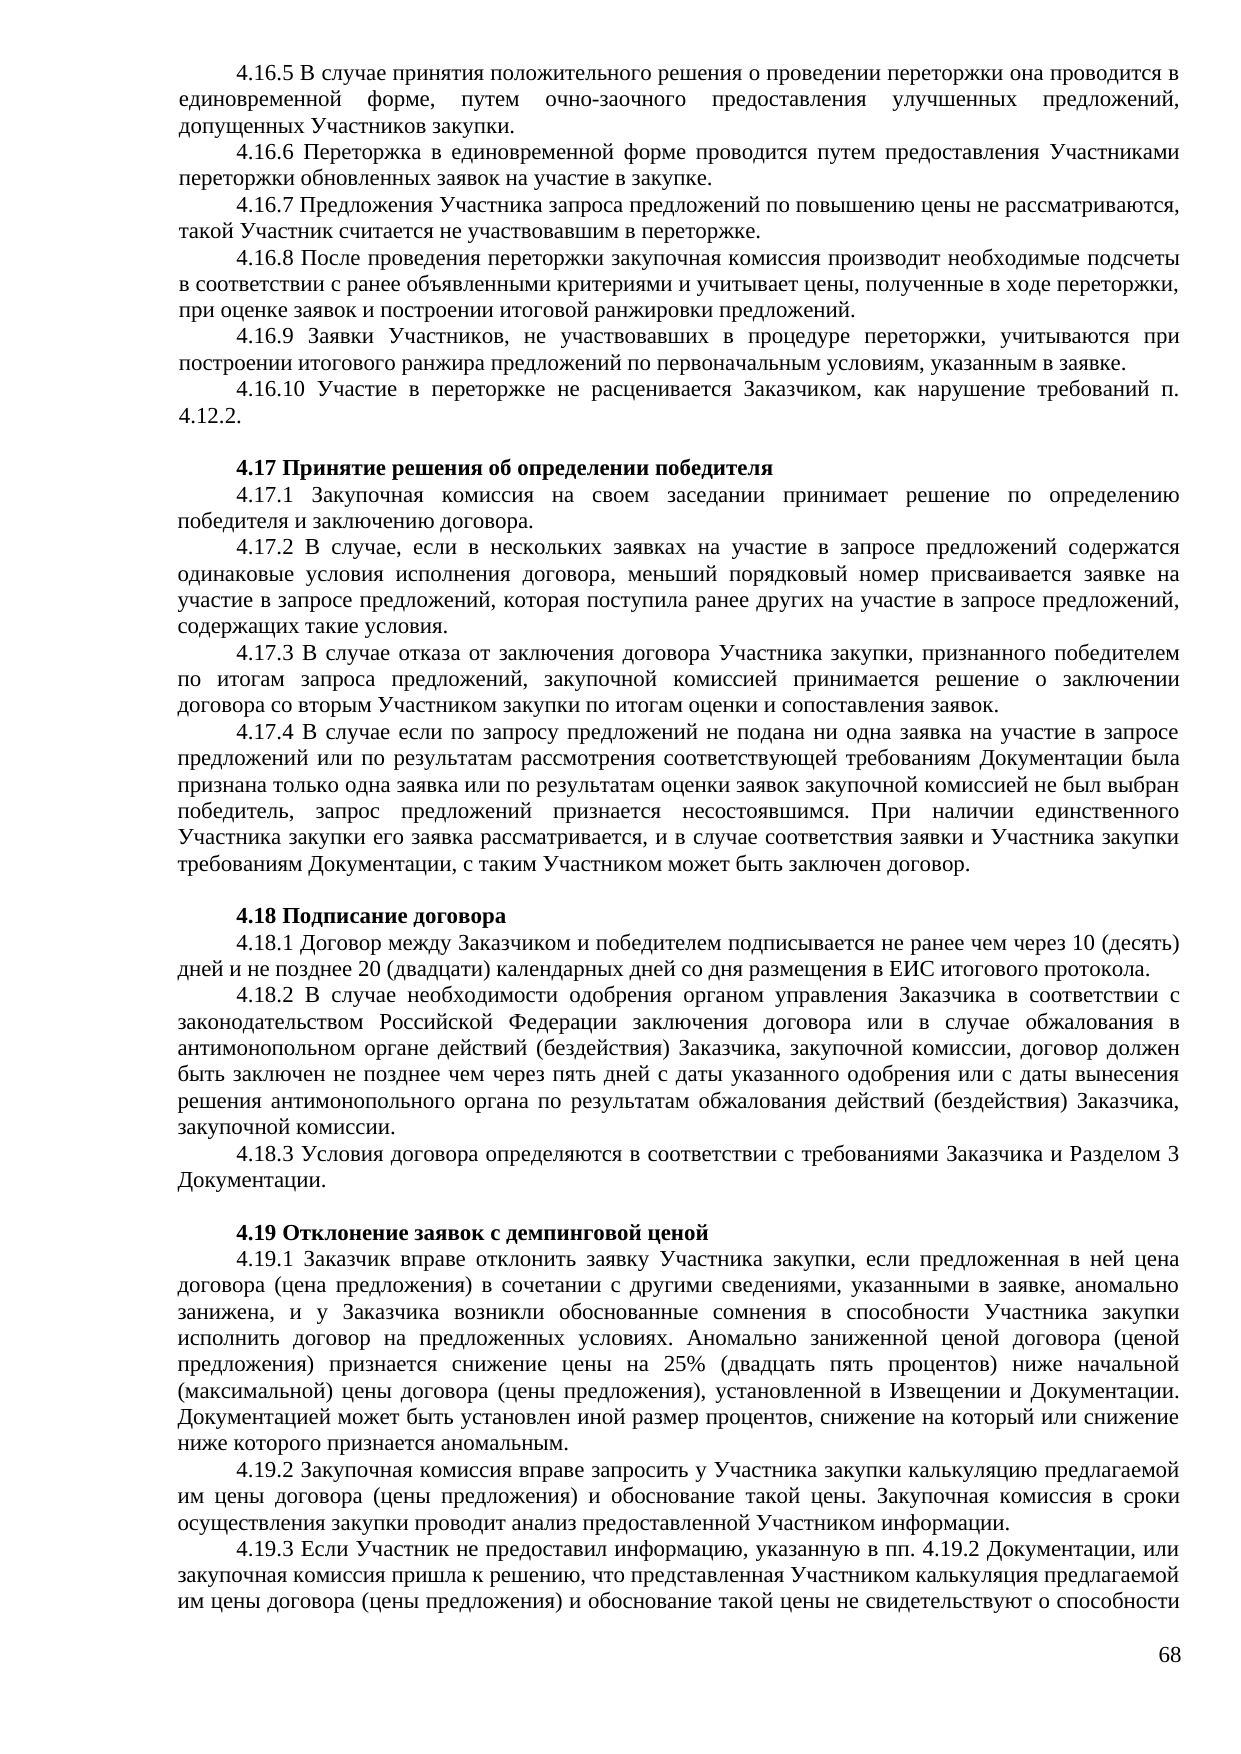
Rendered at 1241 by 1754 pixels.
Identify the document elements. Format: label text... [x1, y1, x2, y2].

text 4.18.1 Договор между Заказчиком и победителем подписывается не ранее чем через 10 (десять) дней и не позднее 20 (двадцати) календарных дней со дня размещения в ЕИС итогового протокола. [177, 929, 1181, 981]
list 4.18 Подписание договора [236, 902, 1181, 929]
text 4.17.3 В случае отказа от заключения договора Участника закупки, признанного победителем по итогам запроса предложений, закупочной комиссией принимается решение о заключении договора со вторым Участником закупки по итогам оценки и сопоставления заявок. [177, 639, 1181, 718]
text 4.16.5 В случае принятия положительного решения о проведении переторжки она проводится в единовременной форме, путем очно-заочного предоставления улучшенных предложений, допущенных Участников закупки. [179, 59, 1181, 138]
text 4.16.10 Участие в переторжке не расценивается Заказчиком, как нарушение требований п. 4.12.2. [179, 375, 1181, 428]
text 4.16.6 Переторжка в единовременной форме проводится путем предоставления Участниками переторжки обновленных заявок на участие в закупке. [179, 138, 1181, 191]
text 4.17.2 В случае, если в нескольких заявках на участие в запросе предложений содержатся одинаковые условия исполнения договора, меньший порядковый номер присваивается заявке на участие в запросе предложений, которая поступила ранее других на участие в запросе предложений, содержащих такие условия. [177, 533, 1181, 639]
list 4.18.3 Условия договора определяются в соответствии с требованиями Заказчика и Разделом 3 Документации. [177, 1139, 1181, 1192]
text 4.17 Принятие решения об определении победителя [177, 454, 1181, 481]
text 4.19.1 Заказчик вправе отклонить заявку Участника закупки, если предложенная в ней цена договора (цена предложения) в сочетании с другими сведениями, указанными в заявке, аномально занижена, и у Заказчика возникли обоснованные сомнения в способности Участника закупки исполнить договор на предложенных условиях. Аномально заниженной ценой договора (ценой предложения) признается снижение цены на 25% (двадцать пять процентов) ниже начальной (максимальной) цены договора (цены предложения), установленной в Извещении и Документации. Документацией может быть установлен иной размер процентов, снижение на который или снижение ниже которого признается аномальным. [177, 1245, 1181, 1456]
text 4.17.4 В случае если по запросу предложений не подана ни одна заявка на участие в запросе предложений или по результатам рассмотрения соответствующей требованиям Документации была признана только одна заявка или по результатам оценки заявок закупочной комиссией не был выбран победитель, запрос предложений признается несостоявшимся. При наличии единственного Участника закупки его заявка рассматривается, и в случае соответствия заявки и Участника закупки требованиям Документации, с таким Участником может быть заключен договор. [177, 718, 1181, 876]
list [177, 1535, 1181, 1614]
list 4.19.2 Закупочная комиссия вправе запросить у Участника закупки калькуляцию предлагаемой им цены договора (цены предложения) и обоснование такой цены. Закупочная комиссия в сроки осуществления закупки проводит анализ предоставленной Участником информации. [177, 1456, 1181, 1535]
list 4.18.2 В случае необходимости одобрения органом управления Заказчика в соответствии с законодательством Российской Федерации заключения договора или в случае обжалования в антимонопольном органе действий (бездействия) Заказчика, закупочной комиссии, договор должен быть заключен не позднее чем через пять дней с даты указанного одобрения или с даты вынесения решения антимонопольного органа по результатам обжалования действий (бездействия) Заказчика, закупочной комиссии. [177, 981, 1181, 1139]
text 4.16.8 После проведения переторжки закупочная комиссия производит необходимые подсчеты в соответствии с ранее объявленными критериями и учитывает цены, полученные в ходе переторжки, при оценке заявок и построении итоговой ранжировки предложений. [179, 243, 1181, 323]
text 4.16.7 Предложения Участника запроса предложений по повышению цены не рассматриваются, такой Участник считается не участвовавшим в переторжке. [179, 191, 1181, 243]
text 4.19 Отклонение заявок с демпинговой ценой [236, 1219, 1181, 1245]
text 4.16.9 Заявки Участников, не участвовавших в процедуре переторжки, учитываются при построении итогового ранжира предложений по первоначальным условиям, указанным в заявке. [179, 323, 1181, 375]
text 4.17.1 Закупочная комиссия на своем заседании принимает решение по определению победителя и заключению договора. [177, 481, 1181, 533]
